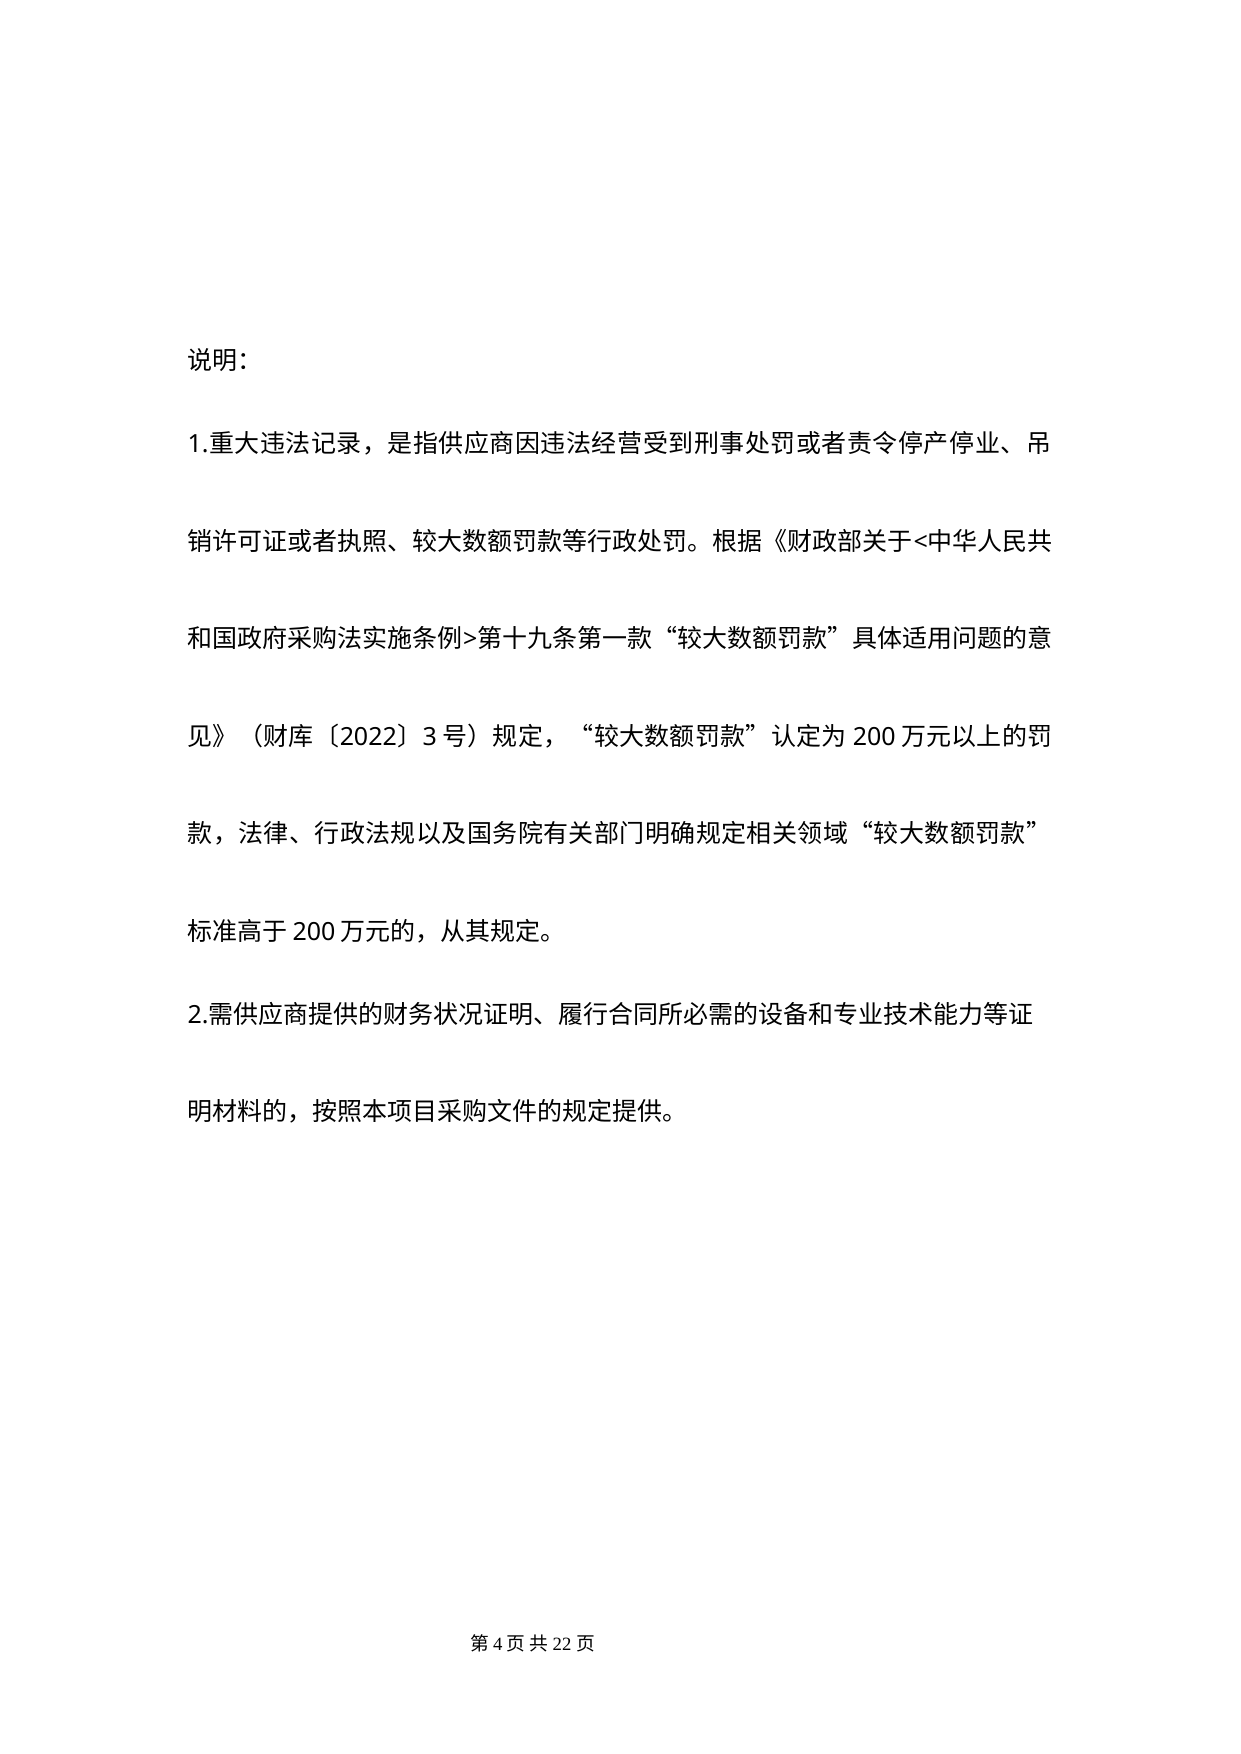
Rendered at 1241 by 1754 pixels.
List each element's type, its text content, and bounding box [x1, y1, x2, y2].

text 说明： [187, 326, 1053, 391]
text 1.重大违法记录，是指供应商因违法经营受到刑事处罚或者责令停产停业、吊销许可证或者执照、较大数额罚款等行政处罚。根据《财政部关于<中华人民共和国政府采购法实施条例>第十九条第一款“较大数额罚款”具体适用问题的意见》（财库〔2022〕3号）规定，“较大数额罚款”认定为200万元以上的罚款，法律、行政法规以及国务院有关部门明确规定相关领域“较大数额罚款”标准高于200万元的，从其规定。 [187, 409, 1053, 962]
text 2.需供应商提供的财务状况证明、履行合同所必需的设备和专业技术能力等证明材料的，按照本项目采购文件的规定提供。 [187, 980, 1053, 1142]
